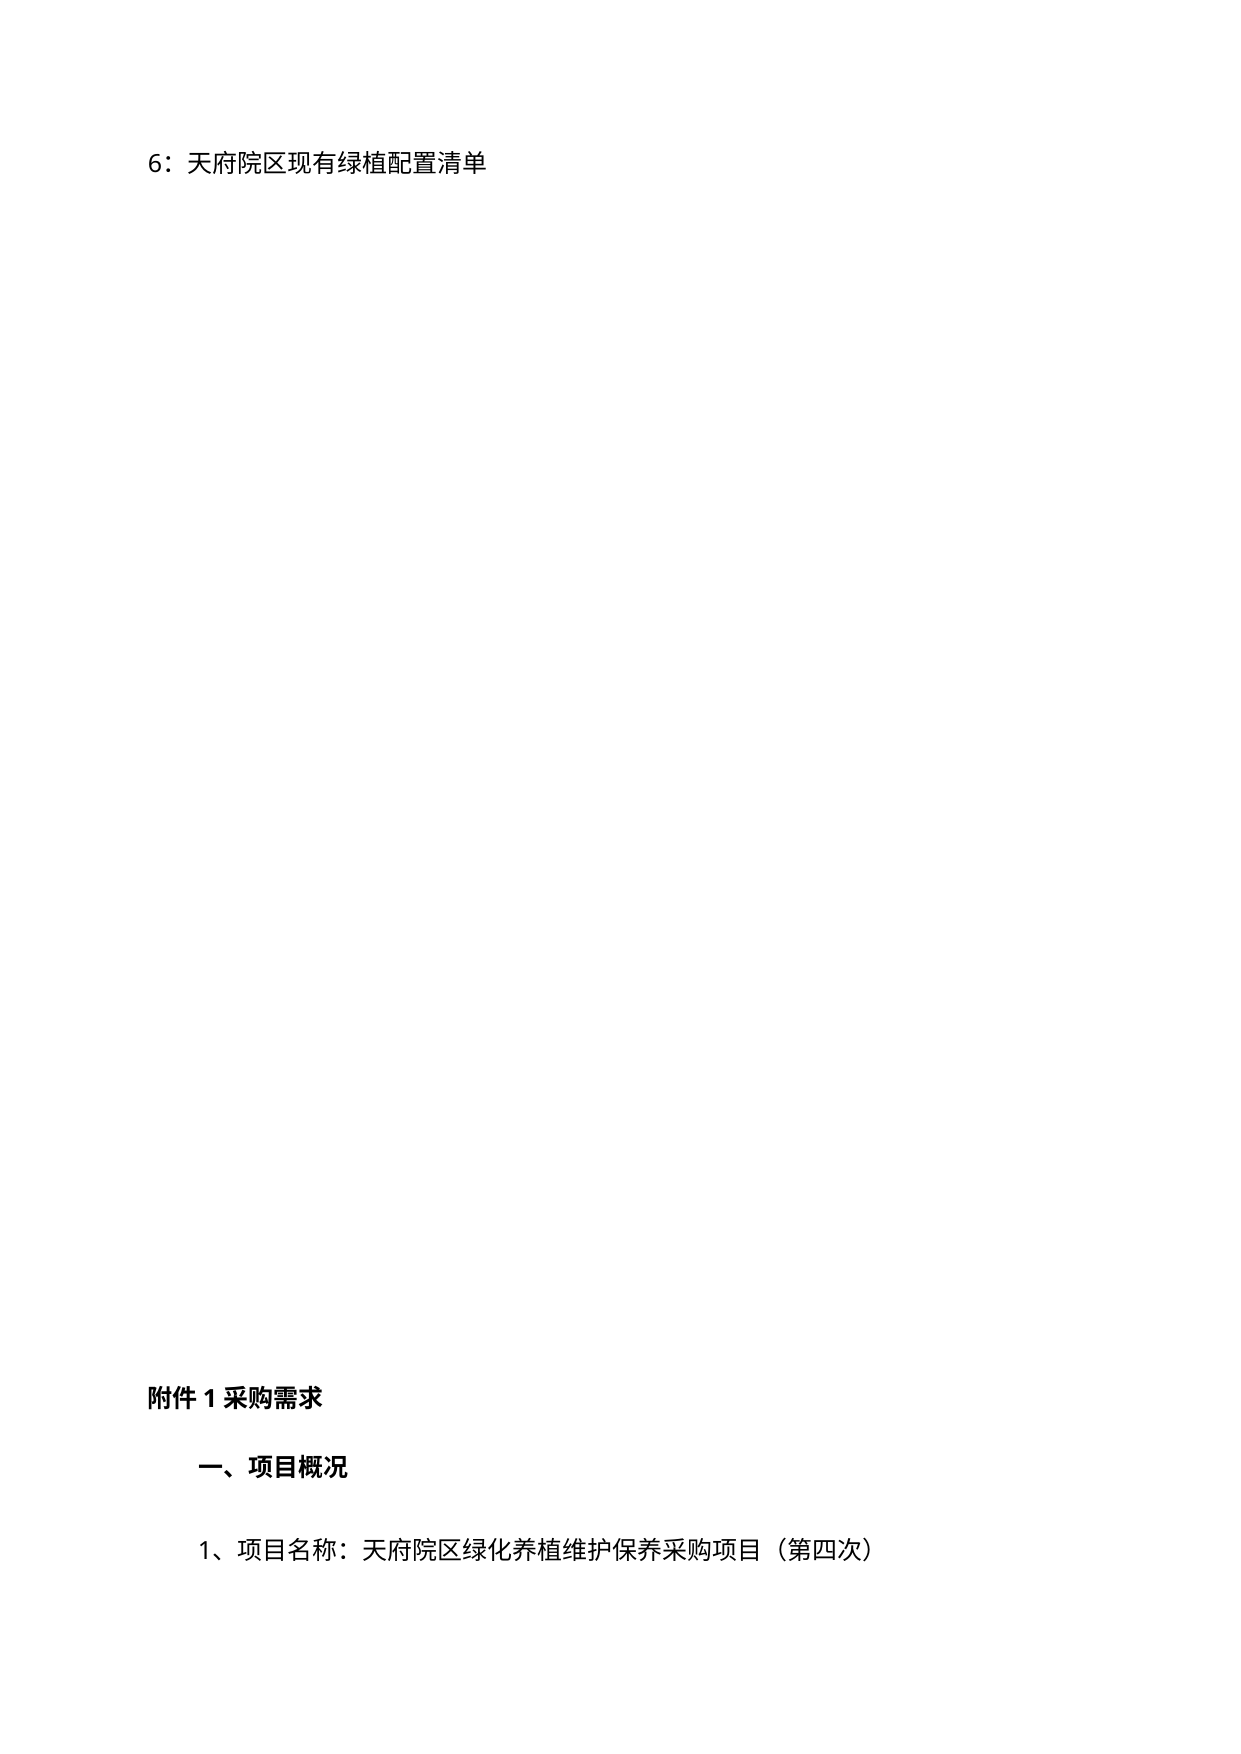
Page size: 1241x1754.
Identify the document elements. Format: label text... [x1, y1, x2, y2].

text 1、项目名称：天府院区绿化养植维护保养采购项目（第四次） [148, 1516, 1093, 1581]
text 附件1 采购需求 [148, 1379, 1093, 1415]
text 6：天府院区现有绿植配置清单 [148, 129, 1093, 194]
text 一、项目概况 [148, 1433, 1093, 1498]
